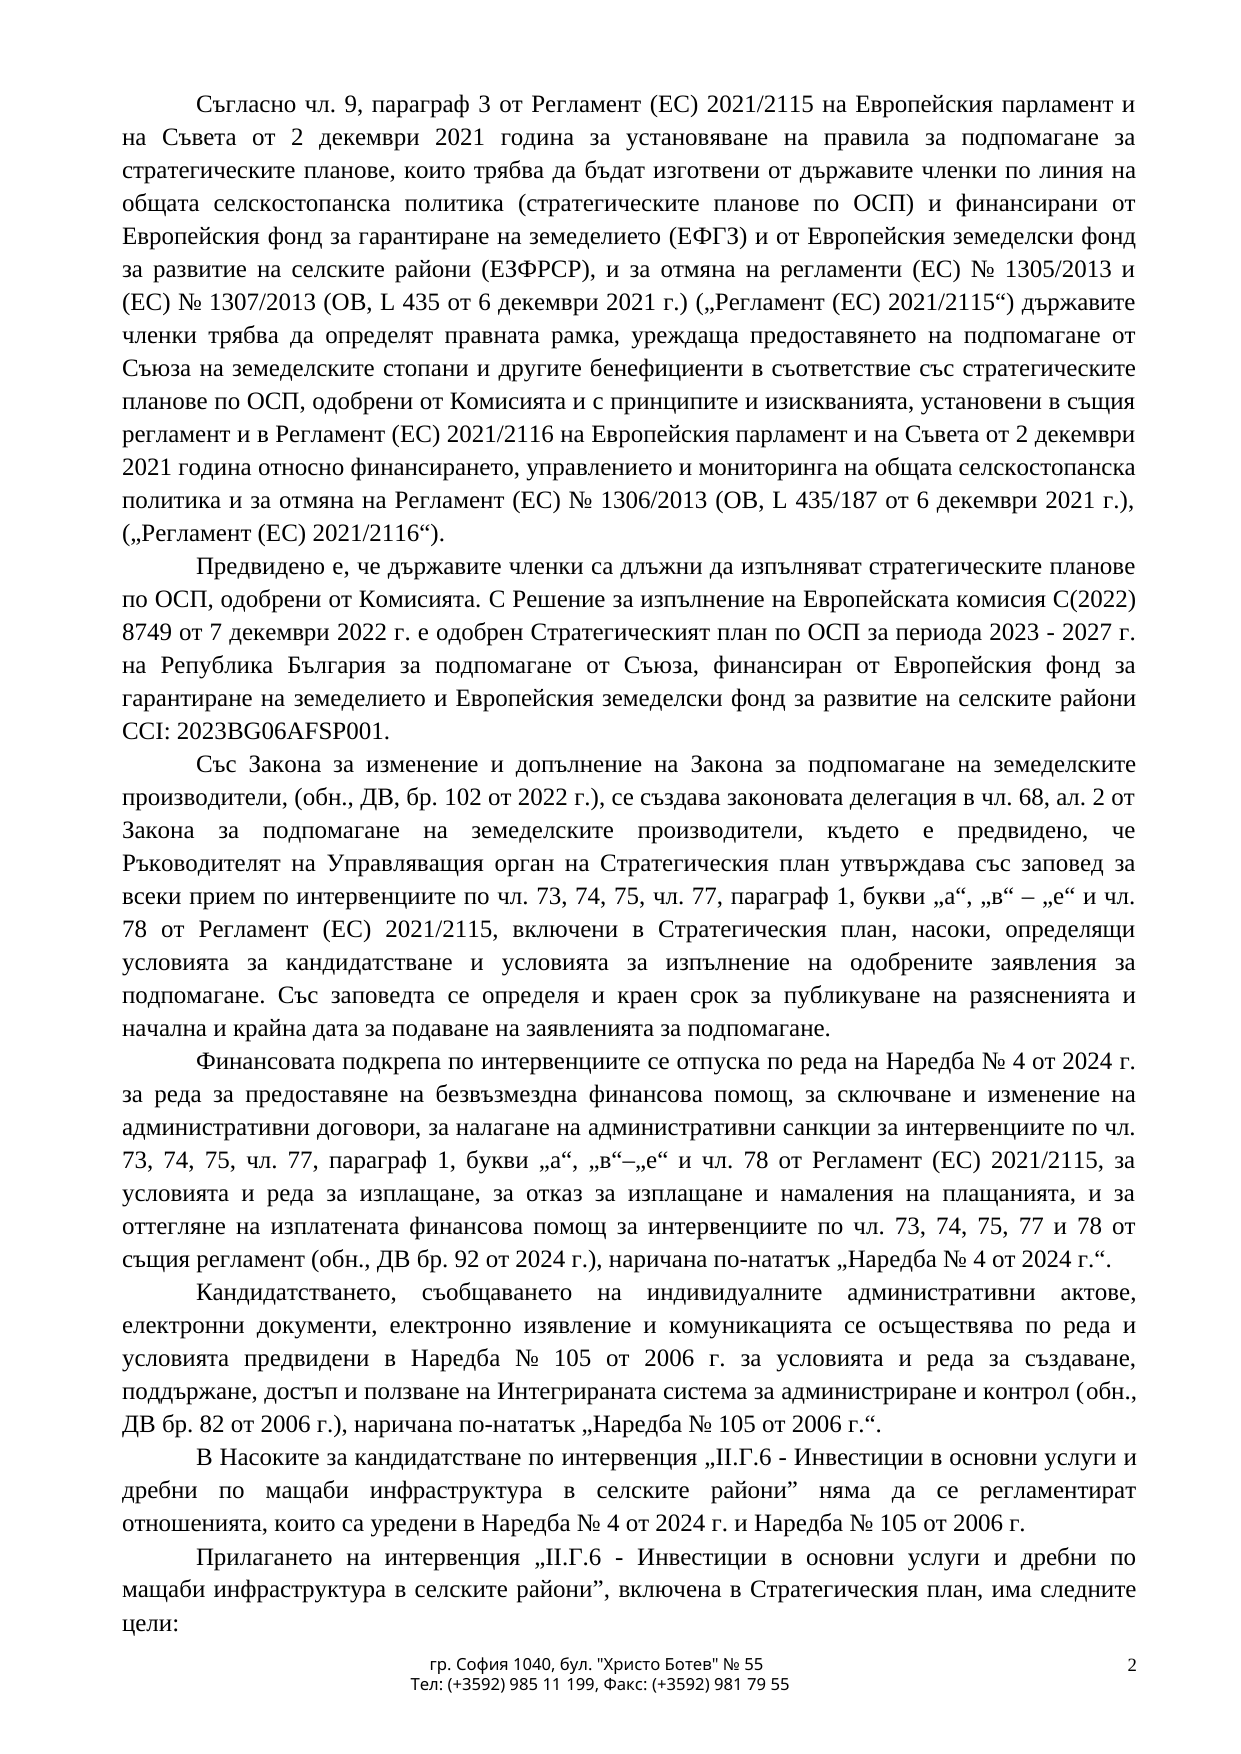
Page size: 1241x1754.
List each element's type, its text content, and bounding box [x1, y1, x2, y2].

text Със Закона за изменение и допълнение на Закона за подпомагане на земеделските производители, (обн., ДВ, бр. 102 от 2022 г.), се създава законовата делегация в чл. 68, ал. 2 от Закона за подпомагане на земеделските производители, където е предвидено, че Ръководителят на Управляващия орган на Стратегическия план утвърждава със заповед за всеки прием по интервенциите по чл. 73, 74, 75, чл. 77, параграф 1, букви „а“, „в“ – „е“ и чл. 78 от Регламент (ЕС) 2021/2115, включени в Стратегическия план, насоки, определящи условията за кандидатстване и условията за изпълнение на одобрените заявления за подпомагане. Със заповедта се определя и краен срок за публикуване на разясненията и начална и крайна дата за подаване на заявленията за подпомагане. [122, 749, 1137, 1042]
text Финансовата подкрепа по интервенциите се отпуска по реда на Наредба № 4 от 2024 г. за реда за предоставяне на безвъзмездна финансова помощ, за сключване и изменение на административни договори, за налагане на административни санкции за интервенциите по чл. 73, 74, 75, чл. 77, параграф 1, букви „а“, „в“–„е“ и чл. 78 от Регламент (ЕС) 2021/2115, за условията и реда за изплащане, за отказ за изплащане и намаления на плащанията, и за оттегляне на изплатената финансова помощ за интервенциите по чл. 73, 74, 75, 77 и 78 от същия регламент (обн., ДВ бр. 92 от 2024 г.), наричана по-нататък „Наредба № 4 от 2024 г.“. [122, 1046, 1137, 1273]
text В Насоките за кандидатстване по интервенция „II.Г.6 - Инвестиции в основни услуги и дребни по мащаби инфраструктура в селските райони” няма да се регламентират отношенията, които са уредени в Наредба № 4 от 2024 г. и Наредба № 105 от 2006 г. [122, 1442, 1137, 1537]
text Предвидено е, че държавите членки са длъжни да изпълняват стратегическите планове по ОСП, одобрени от Комисията. С Решение за изпълнение на Европейската комисия С(2022) 8749 от 7 декември 2022 г. е одобрен Стратегическият план по ОСП за периода 2023 - 2027 г. на Република България за подпомагане от Съюза, финансиран от Европейския фонд за гарантиране на земеделието и Европейския земеделски фонд за развитие на селските райони ССI: 2023BG06AFSP001. [122, 551, 1137, 745]
text Съгласно чл. 9, параграф 3 от Регламент (ЕС) 2021/2115 на Европейския парламент и на Съвета от 2 декември 2021 година за установяване на правила за подпомагане за стратегическите планове, които трябва да бъдат изготвени от държавите членки по линия на общата селскостопанска политика (стратегическите планове по ОСП) и финансирани от Европейския фонд за гарантиране на земеделието (ЕФГЗ) и от Европейския земеделски фонд за развитие на селските райони (ЕЗФРСР), и за отмяна на регламенти (ЕС) № 1305/2013 и (ЕС) № 1307/2013 (ОВ, L 435 от 6 декември 2021 г.) („Регламент (ЕС) 2021/2115“) държавите членки трябва да определят правната рамка, уреждаща предоставянето на подпомагане от Съюза на земеделските стопани и другите бенефициенти в съответствие със стратегическите планове по ОСП, одобрени от Комисията и с принципите и изискванията, установени в същия регламент и в Регламент (ЕС) 2021/2116 на Европейския парламент и на Съвета от 2 декември 2021 година относно финансирането, управлението и мониторинга на общата селскостопанска политика и за отмяна на Регламент (ЕС) № 1306/2013 (ОВ, L 435/187 от 6 декември 2021 г.), („Регламент (ЕС) 2021/2116“). [122, 89, 1137, 547]
text Прилагането на интервенция „II.Г.6 - Инвестиции в основни услуги и дребни по мащаби инфраструктура в селските райони”, включена в Стратегическия план, има следните цели: [122, 1542, 1137, 1636]
text Кандидатстването, съобщаването на индивидуалните административни актове, електронни документи, електронно изявление и комуникацията се осъществява по реда и условията предвидени в Наредба № 105 от 2006 г. за условията и реда за създаване, поддържане, достъп и ползване на Интегрираната система за администриране и контрол (обн., ДВ бр. 82 от 2006 г.), наричана по-нататък „Наредба № 105 от 2006 г.“. [122, 1277, 1137, 1438]
